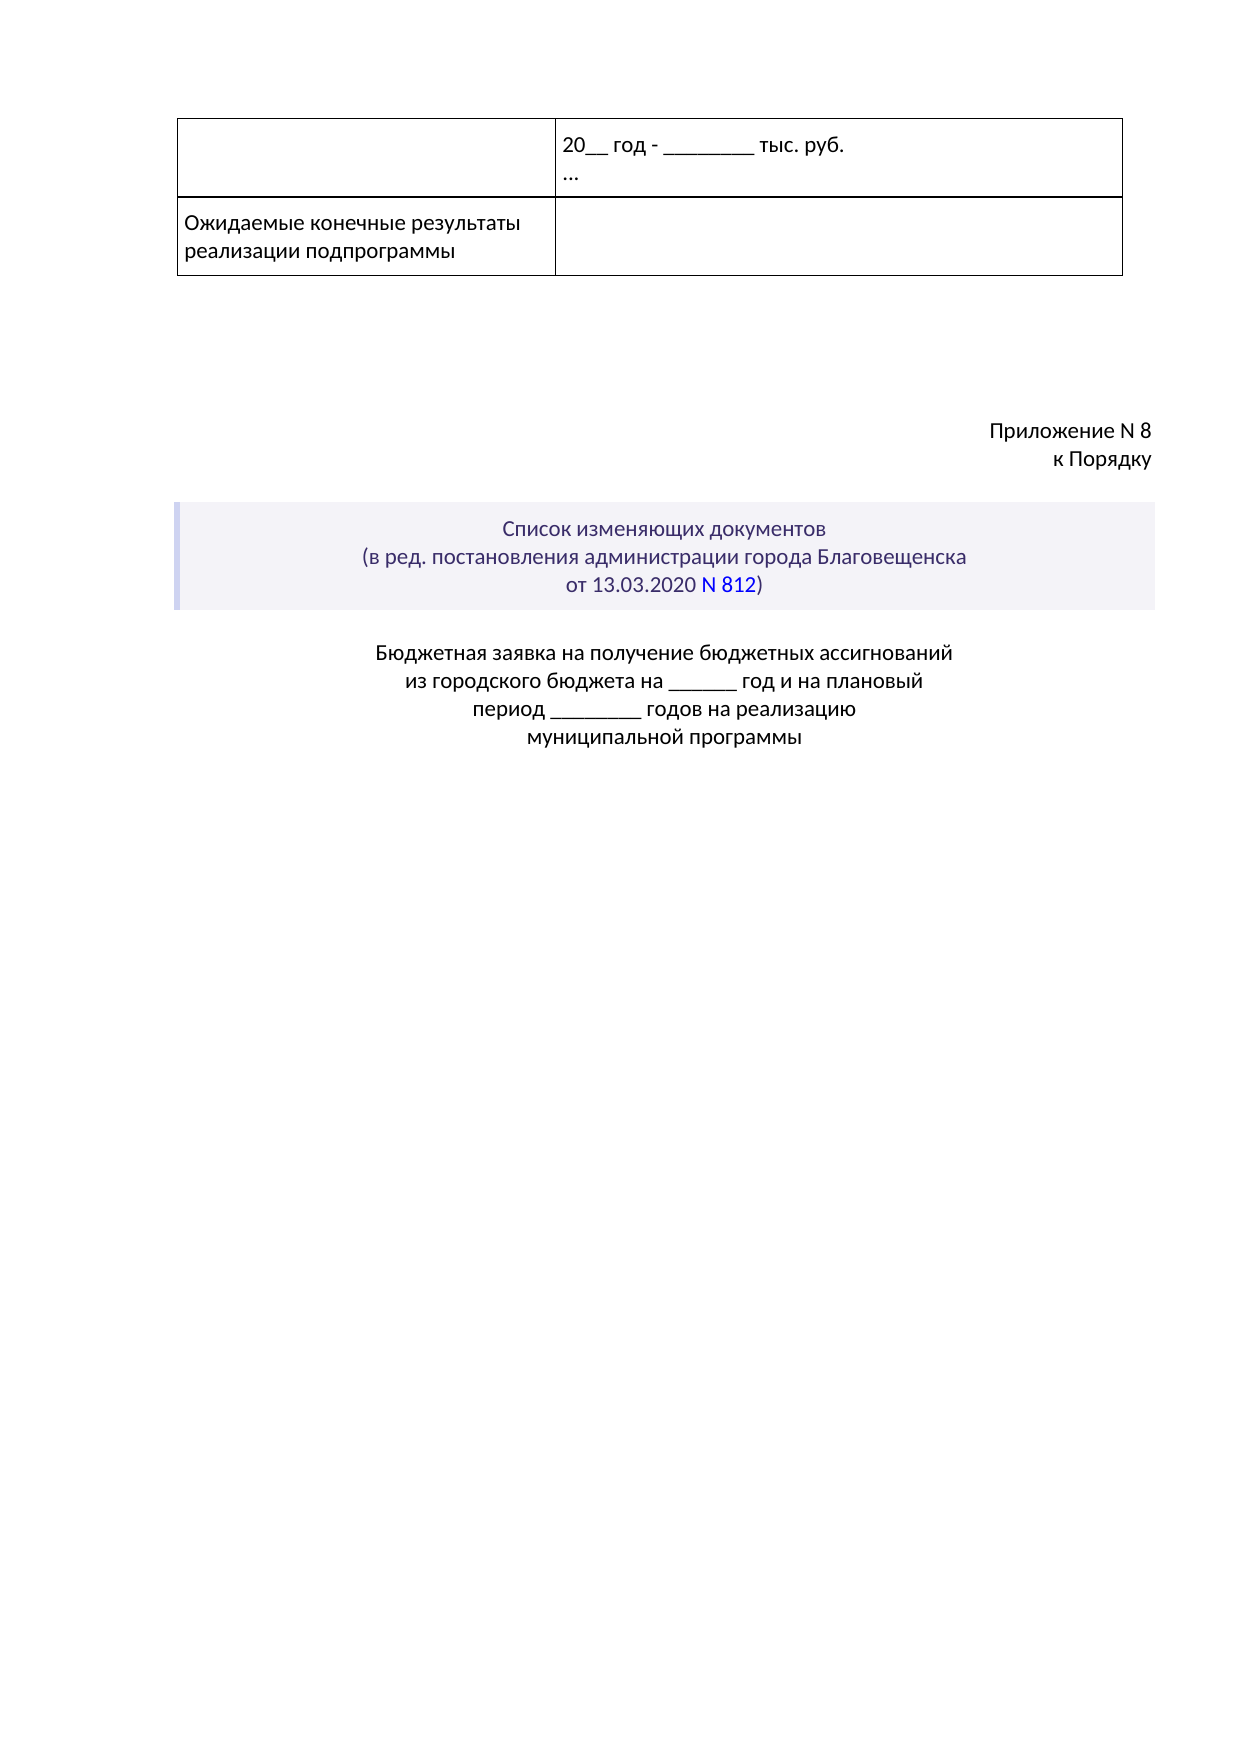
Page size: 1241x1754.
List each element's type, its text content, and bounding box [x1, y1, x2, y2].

text Приложение N 8 [177, 416, 1152, 444]
text Бюджетная заявка на получение бюджетных ассигнований [177, 638, 1152, 666]
text к Порядку [177, 444, 1152, 472]
text муниципальной программы [177, 722, 1152, 750]
table_cell Ожидаемые конечные результаты реализации подпрограммы [178, 198, 555, 275]
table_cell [556, 119, 1122, 196]
table_header Список изменяющих документов (в ред. постановления администрации города Благовещенска от 13.03.2020 N 812) [180, 502, 1149, 610]
table_cell [556, 198, 1122, 275]
text из городского бюджета на ______ год и на плановый [177, 666, 1152, 694]
text период ________ годов на реализацию [177, 694, 1152, 722]
